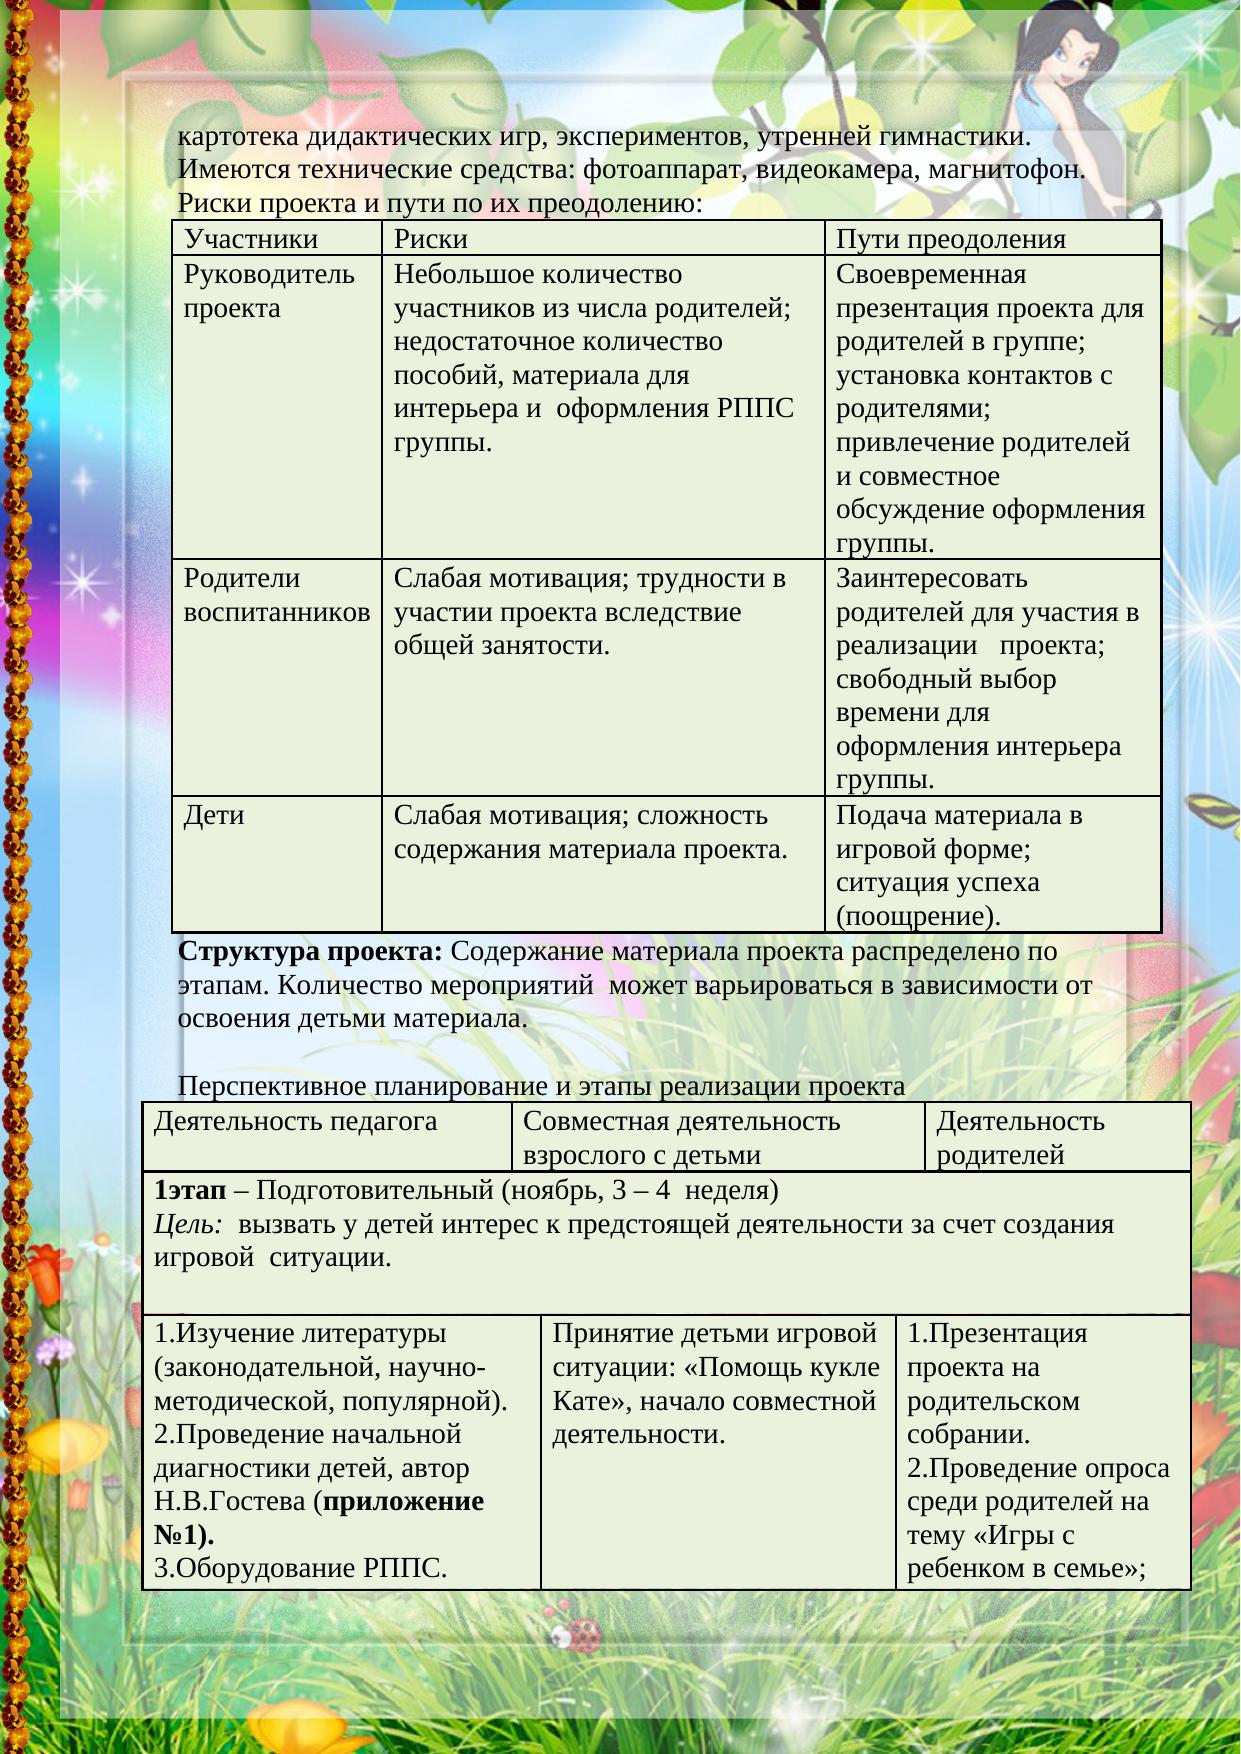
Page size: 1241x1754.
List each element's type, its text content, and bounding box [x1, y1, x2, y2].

table_header Совместная деятельность взрослого с детьми [513, 1103, 924, 1170]
table_cell Родители воспитанников [173, 560, 381, 795]
table_header Риски [383, 221, 824, 254]
table_cell Подача материала в игровой форме; ситуация успеха (поощрение). [826, 797, 1160, 931]
text Структура проекта: Содержание материала проекта распределено по этапам. Количество мероприятий может варьироваться в зависимости от освоения детьми материала. [177, 934, 1152, 1034]
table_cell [542, 1316, 895, 1588]
table_header Деятельность педагога [144, 1103, 511, 1170]
text Перспективное планирование и этапы реализации проекта [177, 1068, 1152, 1101]
table_cell Слабая мотивация; сложность содержания материала проекта. [383, 797, 824, 931]
table_cell Руководитель проекта [173, 256, 381, 558]
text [177, 118, 1152, 185]
text Риски проекта и пути по их преодолению: [177, 185, 1152, 219]
table_cell Своевременная презентация проекта для родителей в группе; установка контактов с родителями; привлечение родителей и совместное обсуждение оформления группы. [826, 256, 1160, 558]
table_cell Заинтересовать родителей для участия в реализации проекта; свободный выбор времени для оформления интерьера группы. [826, 560, 1160, 795]
table_header Пути преодоления [826, 221, 1160, 254]
table_cell 1этап – Подготовительный (ноябрь, 3 – 4 неделя) Цель: вызвать у детей интерес к предстоящей деятельности за счет создания игровой ситуации. [144, 1173, 1190, 1313]
picture [0, 0, 1241, 1754]
table_header Деятельность родителей [926, 1103, 1190, 1170]
table_cell Слабая мотивация; трудности в участии проекта вследствие общей занятости. [383, 560, 824, 795]
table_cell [144, 1316, 540, 1588]
table_cell Небольшое количество участников из числа родителей; недостаточное количество пособий, материала для интерьера и оформления РППС группы. [383, 256, 824, 558]
table_header Участники [173, 221, 381, 254]
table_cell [897, 1316, 1190, 1588]
table_cell Дети [173, 797, 381, 931]
